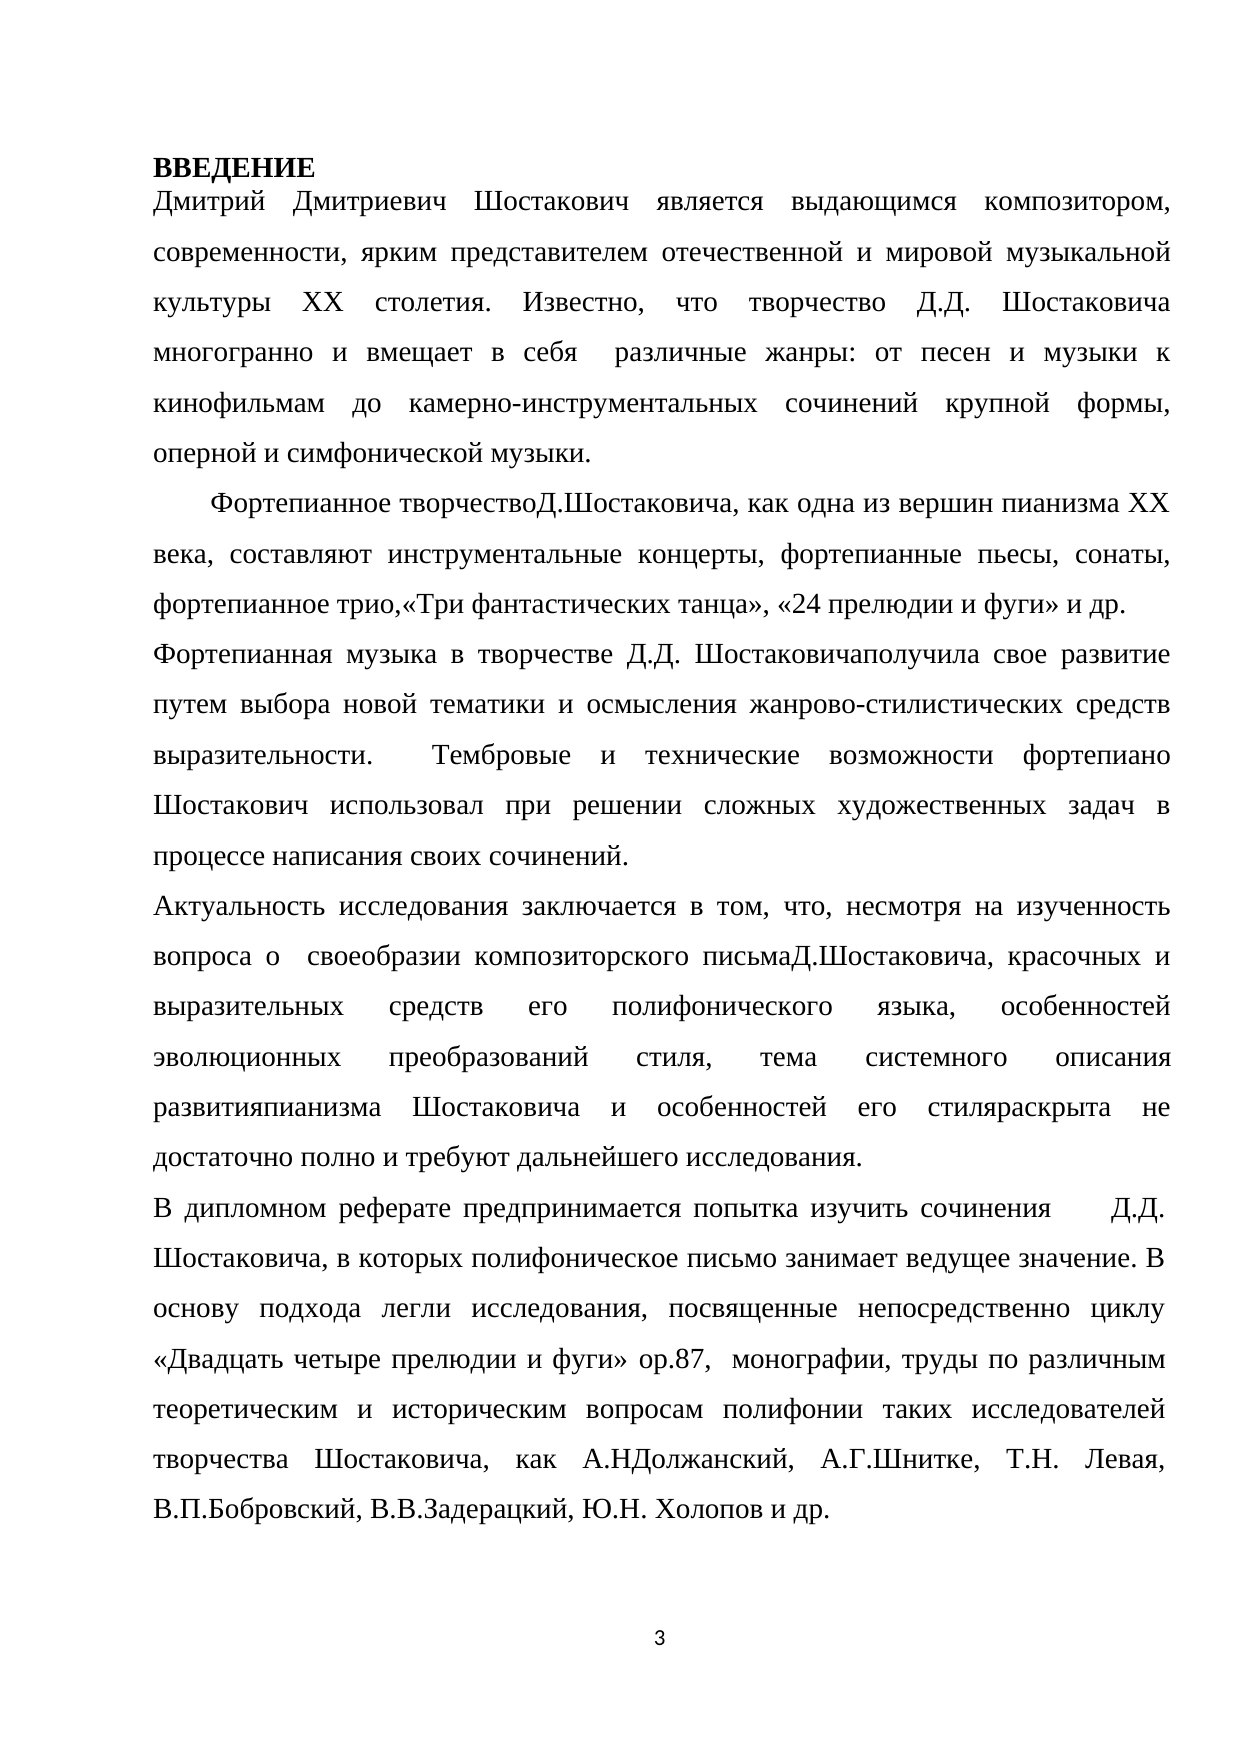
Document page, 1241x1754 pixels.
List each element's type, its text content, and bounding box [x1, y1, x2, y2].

text Актуальность исследования заключается в том, что, несмотря на изученность вопроса о своеобразии композиторского письмаД.Шостаковича, красочных и выразительных средств его полифонического языка, особенностей эволюционных преобразований стиля, тема системного описания развитияпианизма Шостаковича и особенностей его стиляраскрыта не достаточно полно и требуют дальнейшего исследования. [153, 1123, 1171, 1173]
text Дмитрий Дмитриевич Шостакович является выдающимся композитором, современности, ярким представителем отечественной и мировой музыкальной культуры ХХ столетия. Известно, что творчество Д.Д. Шостаковича многогранно и вмещает в себя различные жанры: от песен и музыки к кинофильмам до камерно-инструментальных сочинений крупной формы, оперной и симфонической музыки. [153, 183, 1171, 469]
text Фортепианная музыка в творчестве Д.Д. Шостаковичаполучила свое развитие путем выбора новой тематики и осмысления жанрово-стилистических средств выразительности. Тембровые и технические возможности фортепиано Шостакович использовал при решении сложных художественных задач в процессе написания своих сочинений. [153, 636, 1171, 871]
text Актуальность исследования заключается в том, что, несмотря на изученность вопроса о своеобразии композиторского письмаД.Шостаковича, красочных и выразительных средств его полифонического языка, особенностей эволюционных преобразований стиля, тема системного описания развитияпианизма Шостаковича и особенностей его стиляраскрыта не достаточно полно и требуют дальнейшего исследования. [153, 888, 1171, 1089]
text ВВЕДЕНИЕ [153, 150, 1166, 183]
text Фортепианное творчествоД.Шостаковича, как одна из вершин пианизма ХХ века, составляют инструментальные концерты, фортепианные пьесы, сонаты, фортепианное трио,«Три фантастических танца», «24 прелюдии и фуги» и др. [153, 485, 1171, 619]
text В дипломном реферате предпринимается попытка изучить сочинения Д.Д. Шостаковича, в которых полифоническое письмо занимает ведущее значение. В основу подхода легли исследования, посвященные непосредственно циклу «Двадцать четыре прелюдии и фуги» op.87, монографии, труды по различным теоретическим и историческим вопросам полифонии таких исследователей творчества Шостаковича, как А.НДолжанский, А.Г.Шнитке, Т.Н. Левая, В.П.Бобровский, В.В.Задерацкий, Ю.Н. Холопов и др. [153, 1190, 1166, 1525]
